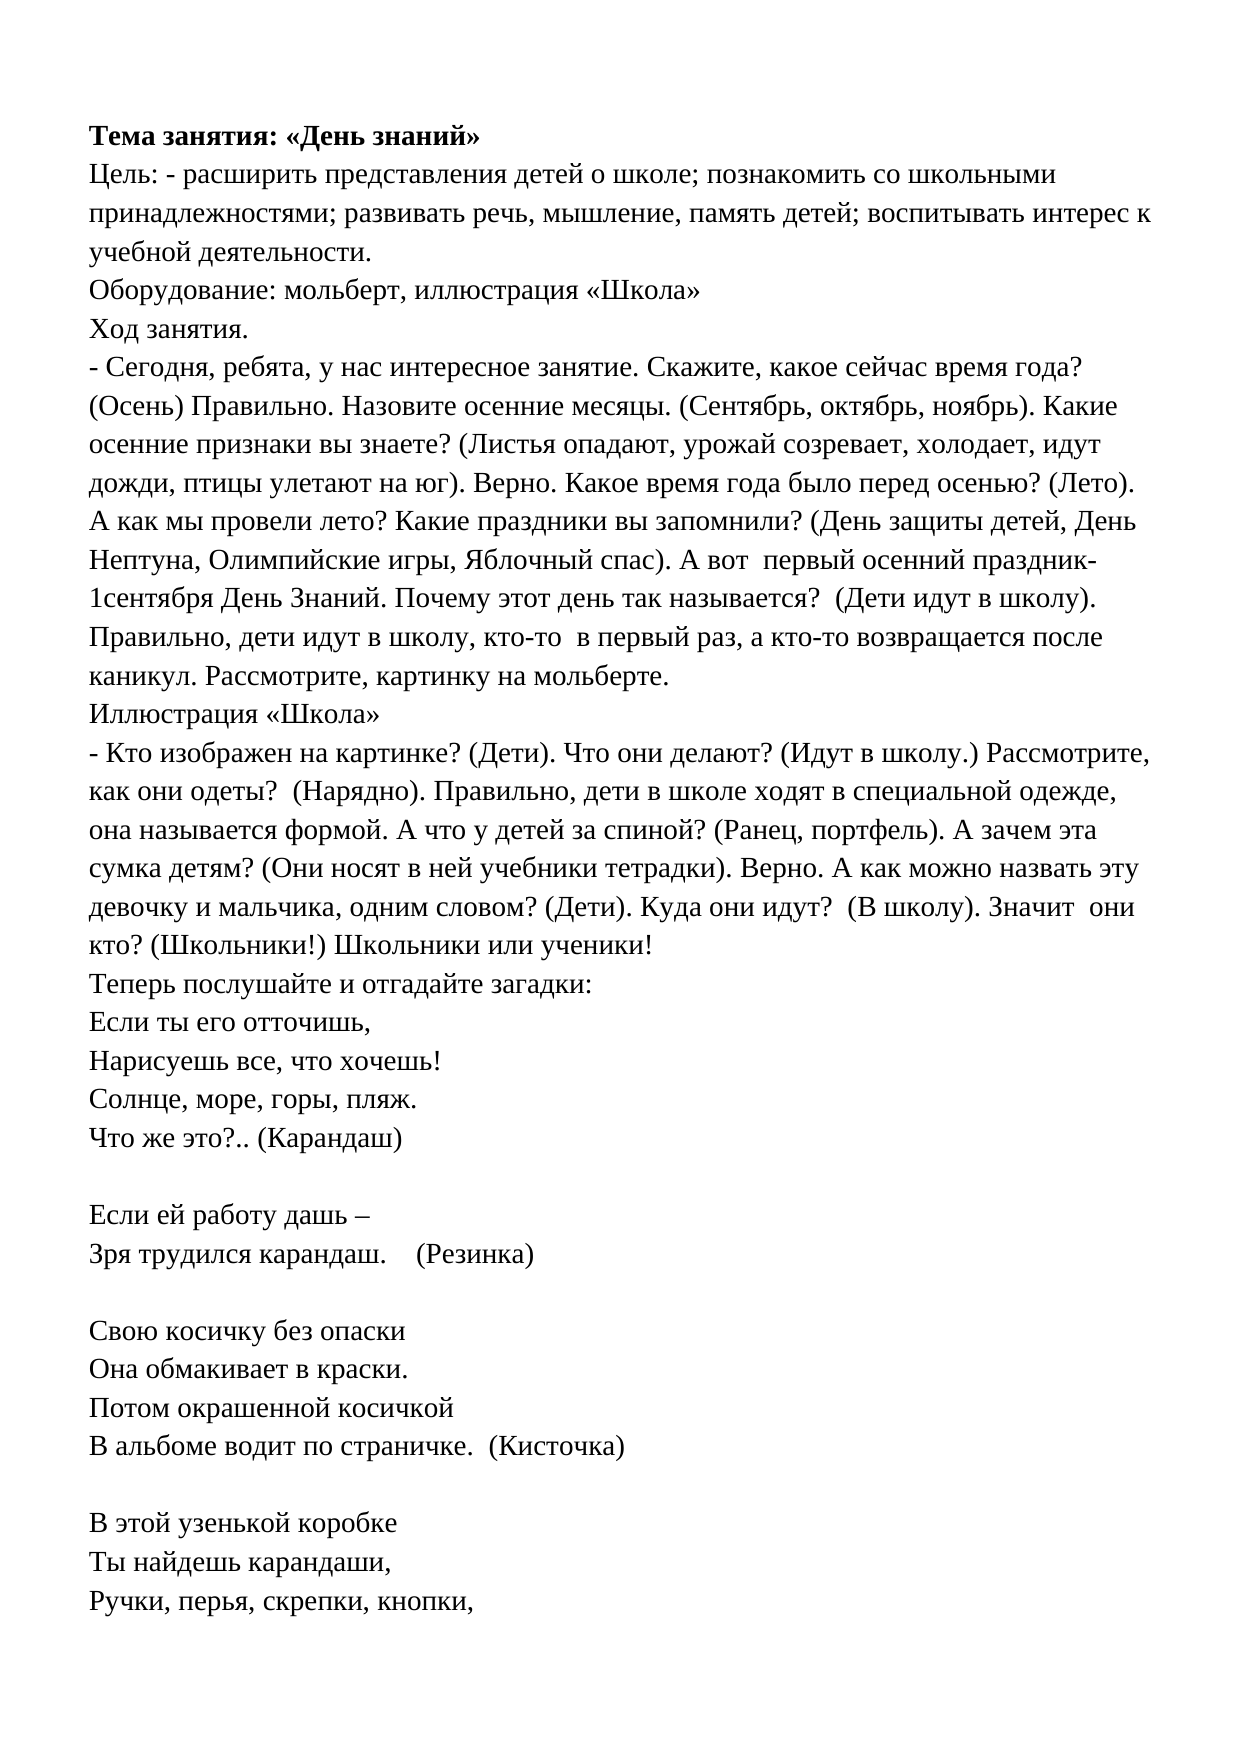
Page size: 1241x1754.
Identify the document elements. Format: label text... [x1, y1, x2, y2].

text Тема занятия: «День знаний» [88, 118, 1152, 152]
text Если ей работу дашь – [88, 1197, 1152, 1231]
text Потом окрашенной косичкой [88, 1390, 1152, 1423]
text Нарисуешь все, что хочешь! [88, 1043, 1152, 1077]
text Иллюстрация «Школа» [88, 696, 1152, 730]
text В этой узенькой коробке [88, 1506, 1152, 1539]
text Ход занятия. [88, 311, 1152, 344]
text Солнце, море, горы, пляж. [88, 1082, 1152, 1115]
text Оборудование: мольберт, иллюстрация «Школа» [88, 272, 1152, 306]
text Теперь послушайте и отгадайте загадки: [88, 966, 1152, 999]
text Цель: - расширить представления детей о школе; познакомить со школьными принадлежностями; развивать речь, мышление, память детей; воспитывать интерес к учебной деятельности. [88, 157, 1152, 267]
text - Сегодня, ребята, у нас интересное занятие. Скажите, какое сейчас время года? (Осень) Правильно. Назовите осенние месяцы. (Сентябрь, октябрь, ноябрь). Какие осенние признаки вы знаете? (Листья опадают, урожай созревает, холодает, идут дожди, птицы улетают на юг). Верно. Какое время года было перед осенью? (Лето). А как мы провели лето? Какие праздники вы запомнили? (День защиты детей, День Нептуна, Олимпийские игры, Яблочный спас). А вот первый осенний праздник-1сентября День Знаний. Почему этот день так называется? (Дети идут в школу). Правильно, дети идут в школу, кто-то в первый раз, а кто-то возвращается после каникул. Рассмотрите, картинку на мольберте. [88, 349, 1152, 691]
text Ты найдешь карандаши, [88, 1544, 1152, 1578]
text Она обмакивает в краски. [88, 1351, 1152, 1385]
text Если ты его отточишь, [88, 1004, 1152, 1038]
text Зря трудился карандаш. (Резинка) [88, 1236, 1152, 1269]
text Свою косичку без опаски [88, 1313, 1152, 1346]
text Ручки, перья, скрепки, кнопки, [88, 1583, 1152, 1616]
text В альбоме водит по страничке. (Кисточка) [88, 1428, 1152, 1462]
text Что же это?.. (Карандаш) [88, 1120, 1152, 1154]
text - Кто изображен на картинке? (Дети). Что они делают? (Идут в школу.) Рассмотрите, как они одеты? (Нарядно). Правильно, дети в школе ходят в специальной одежде, она называется формой. А что у детей за спиной? (Ранец, портфель). А зачем эта сумка детям? (Они носят в ней учебники тетрадки). Верно. А как можно назвать эту девочку и мальчика, одним словом? (Дети). Куда они идут? (В школу). Значит они кто? (Школьники!) Школьники или ученики! [88, 735, 1152, 961]
